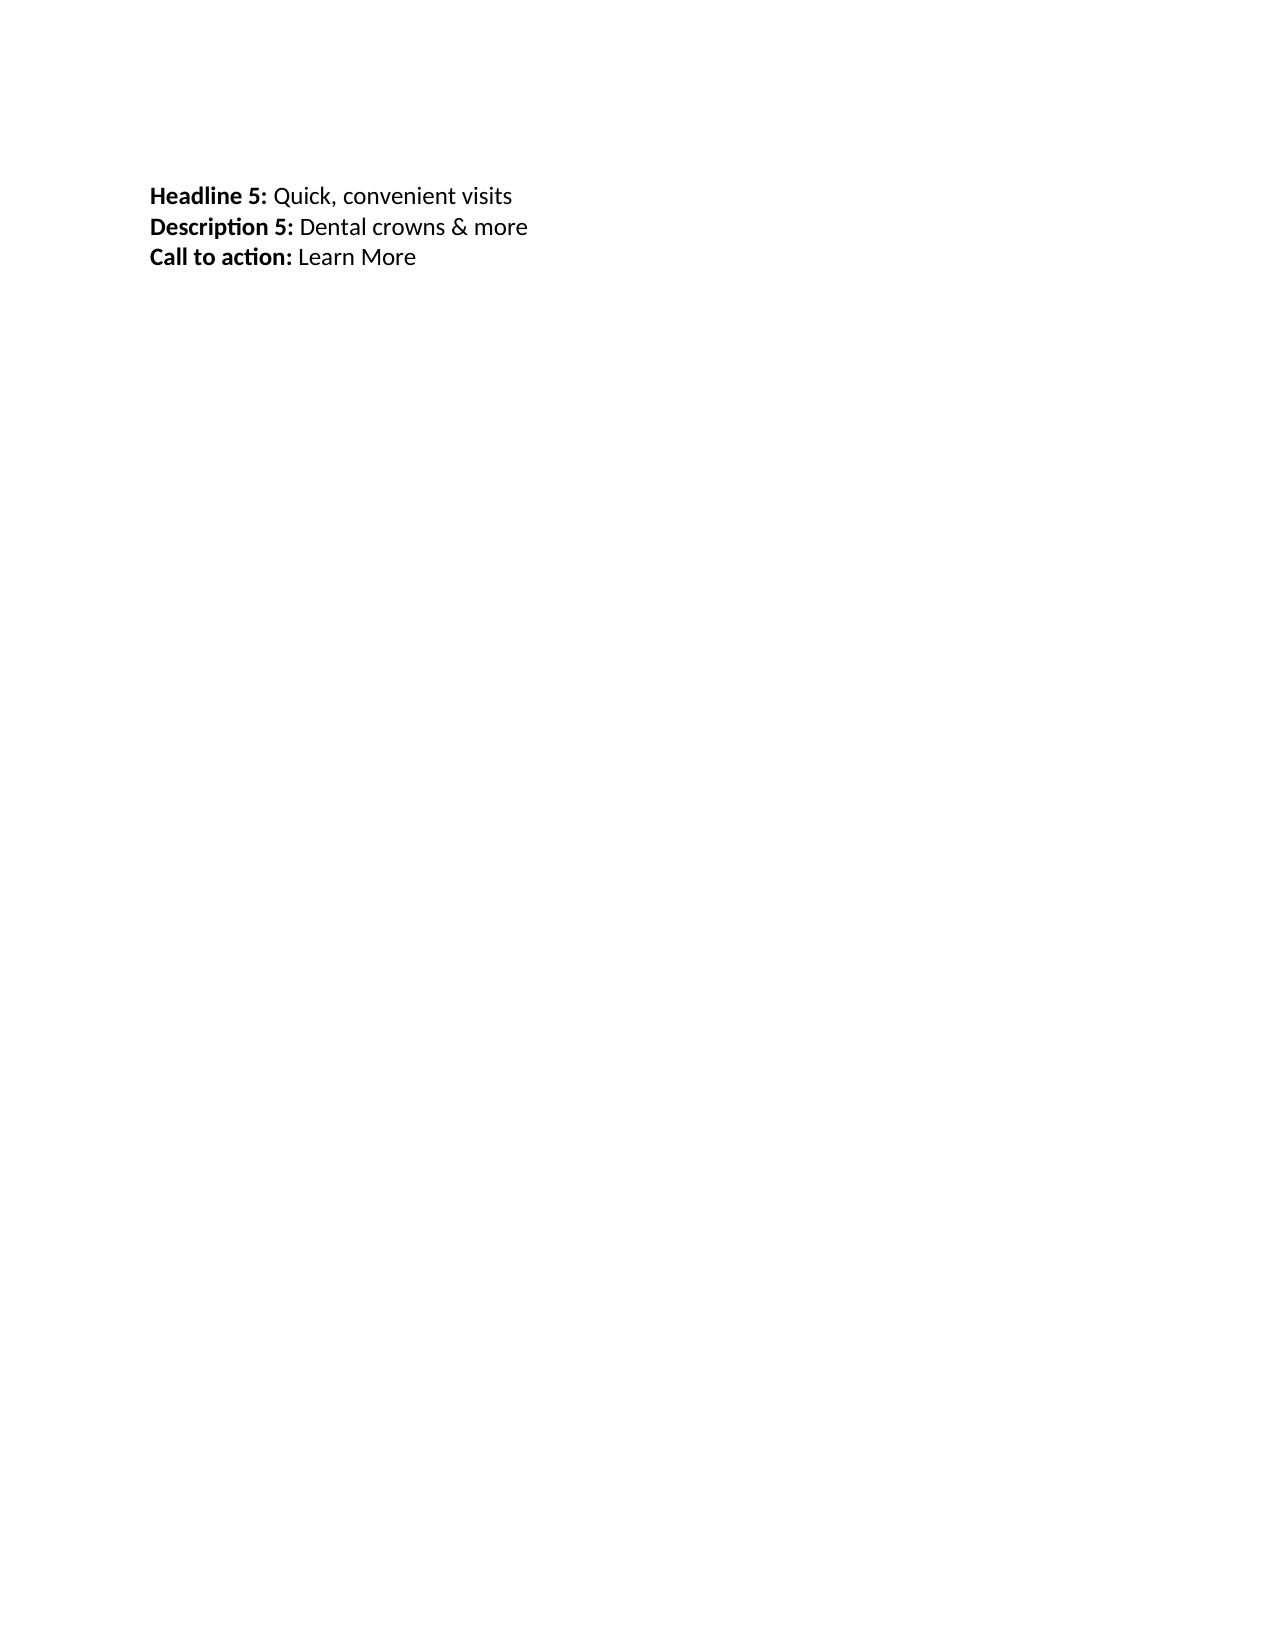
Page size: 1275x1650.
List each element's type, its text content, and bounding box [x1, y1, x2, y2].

text Description 5: Dental crowns & more [150, 211, 1125, 242]
text Call to action: Learn More [150, 242, 1125, 272]
text Headline 5: Quick, convenient visits [150, 181, 1125, 211]
